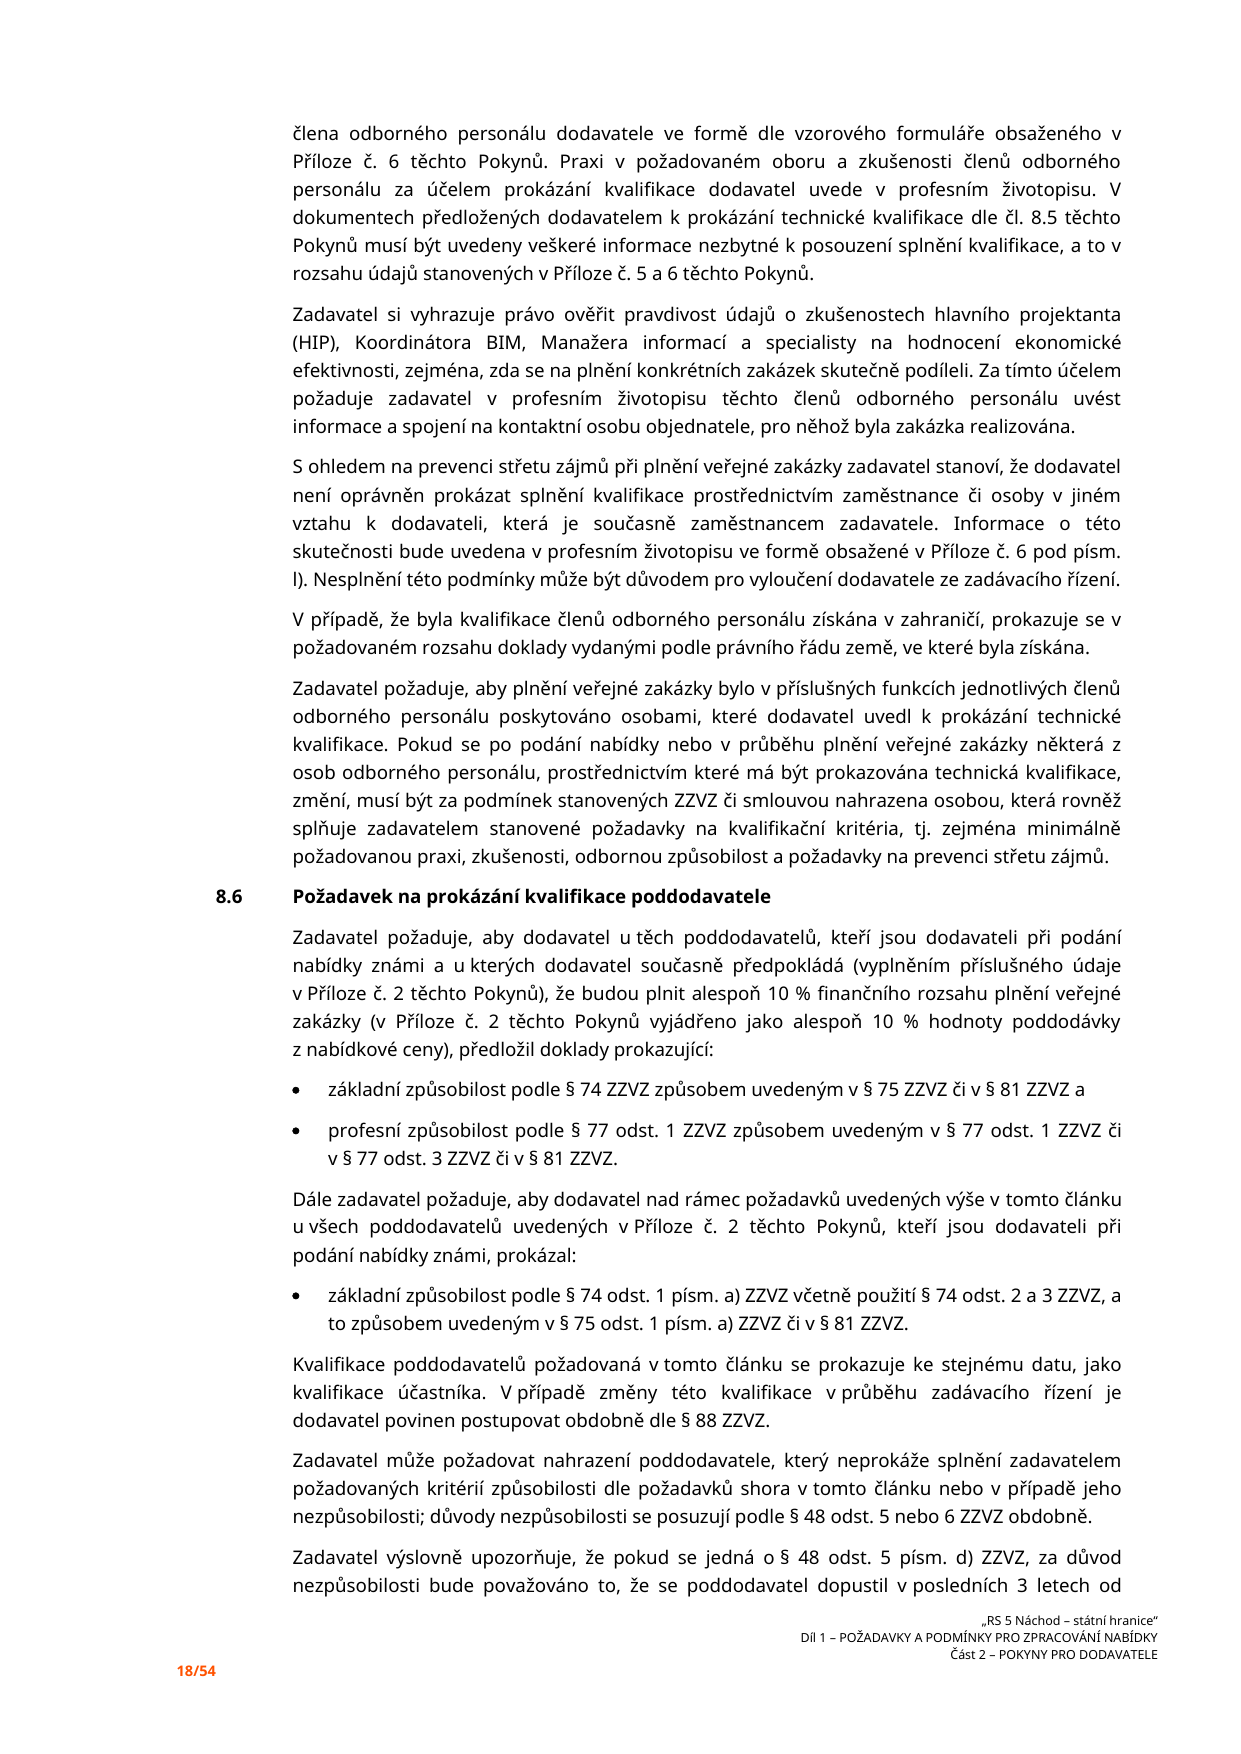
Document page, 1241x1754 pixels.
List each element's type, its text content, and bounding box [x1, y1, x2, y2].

text Kvalifikace poddodavatelů požadovaná v tomto článku se prokazuje ke stejnému datu, jako kvalifikace účastníka. V případě změny této kvalifikace v průběhu zadávacího řízení je dodavatel povinen postupovat obdobně dle § 88 ZZVZ. [292, 1351, 1122, 1432]
text profesní způsobilost podle § 77 odst. 1 ZZVZ způsobem uvedeným v § 77 odst. 1 ZZVZ či v § 77 odst. 3 ZZVZ či v § 81 ZZVZ. [292, 1117, 1122, 1171]
text Zadavatel si vyhrazuje právo ověřit pravdivost údajů o zkušenostech hlavního projektanta (HIP), Koordinátora BIM, Manažera informací a specialisty na hodnocení ekonomické efektivnosti, zejména, zda se na plnění konkrétních zakázek skutečně podíleli. Za tímto účelem požaduje zadavatel v profesním životopisu těchto členů odborného personálu uvést informace a spojení na kontaktní osobu objednatele, pro něhož byla zakázka realizována. [292, 301, 1122, 439]
text Požadavek na prokázání kvalifikace poddodavatele [216, 884, 1122, 909]
text Zadavatel požaduje, aby plnění veřejné zakázky bylo v příslušných funkcích jednotlivých členů odborného personálu poskytováno osobami, které dodavatel uvedl k prokázání technické kvalifikace. Pokud se po podání nabídky nebo v průběhu plnění veřejné zakázky některá z osob odborného personálu, prostřednictvím které má být prokazována technická kvalifikace, změní, musí být za podmínek stanovených ZZVZ či smlouvou nahrazena osobou, která rovněž splňuje zadavatelem stanovené požadavky na kvalifikační kritéria, tj. zejména minimálně požadovanou praxi, zkušenosti, odbornou způsobilost a požadavky na prevenci střetu zájmů. [292, 675, 1122, 869]
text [292, 1544, 1122, 1598]
text Zadavatel může požadovat nahrazení poddodavatele, který neprokáže splnění zadavatelem požadovaných kritérií způsobilosti dle požadavků shora v tomto článku nebo v případě jeho nezpůsobilosti; důvody nezpůsobilosti se posuzují podle § 48 odst. 5 nebo 6 ZZVZ obdobně. [292, 1447, 1122, 1529]
text základní způsobilost podle § 74 odst. 1 písm. a) ZZVZ včetně použití § 74 odst. 2 a 3 ZZVZ, a to způsobem uvedeným v § 75 odst. 1 písm. a) ZZVZ či v § 81 ZZVZ. [292, 1282, 1122, 1336]
text S ohledem na prevenci střetu zájmů při plnění veřejné zakázky zadavatel stanoví, že dodavatel není oprávněn prokázat splnění kvalifikace prostřednictvím zaměstnance či osoby v jiném vztahu k dodavateli, která je současně zaměstnancem zadavatele. Informace o této skutečnosti bude uvedena v profesním životopisu ve formě obsažené v Příloze č. 6 pod písm. l). Nesplnění této podmínky může být důvodem pro vyloučení dodavatele ze zadávacího řízení. [292, 454, 1122, 591]
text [292, 121, 1122, 286]
text Zadavatel požaduje, aby dodavatel u těch poddodavatelů, kteří jsou dodavateli při podání nabídky známi a u kterých dodavatel současně předpokládá (vyplněním příslušného údaje v Příloze č. 2 těchto Pokynů), že budou plnit alespoň 10 % finančního rozsahu plnění veřejné zakázky (v Příloze č. 2 těchto Pokynů vyjádřeno jako alespoň 10 % hodnoty poddodávky z nabídkové ceny), předložil doklady prokazující: [292, 924, 1122, 1062]
text základní způsobilost podle § 74 ZZVZ způsobem uvedeným v § 75 ZZVZ či v § 81 ZZVZ a [292, 1077, 1122, 1102]
text Dále zadavatel požaduje, aby dodavatel nad rámec požadavků uvedených výše v tomto článku u všech poddodavatelů uvedených v Příloze č. 2 těchto Pokynů, kteří jsou dodavateli při podání nabídky známi, prokázal: [292, 1186, 1122, 1267]
text V případě, že byla kvalifikace členů odborného personálu získána v zahraničí, prokazuje se v požadovaném rozsahu doklady vydanými podle právního řádu země, ve které byla získána. [292, 606, 1122, 660]
